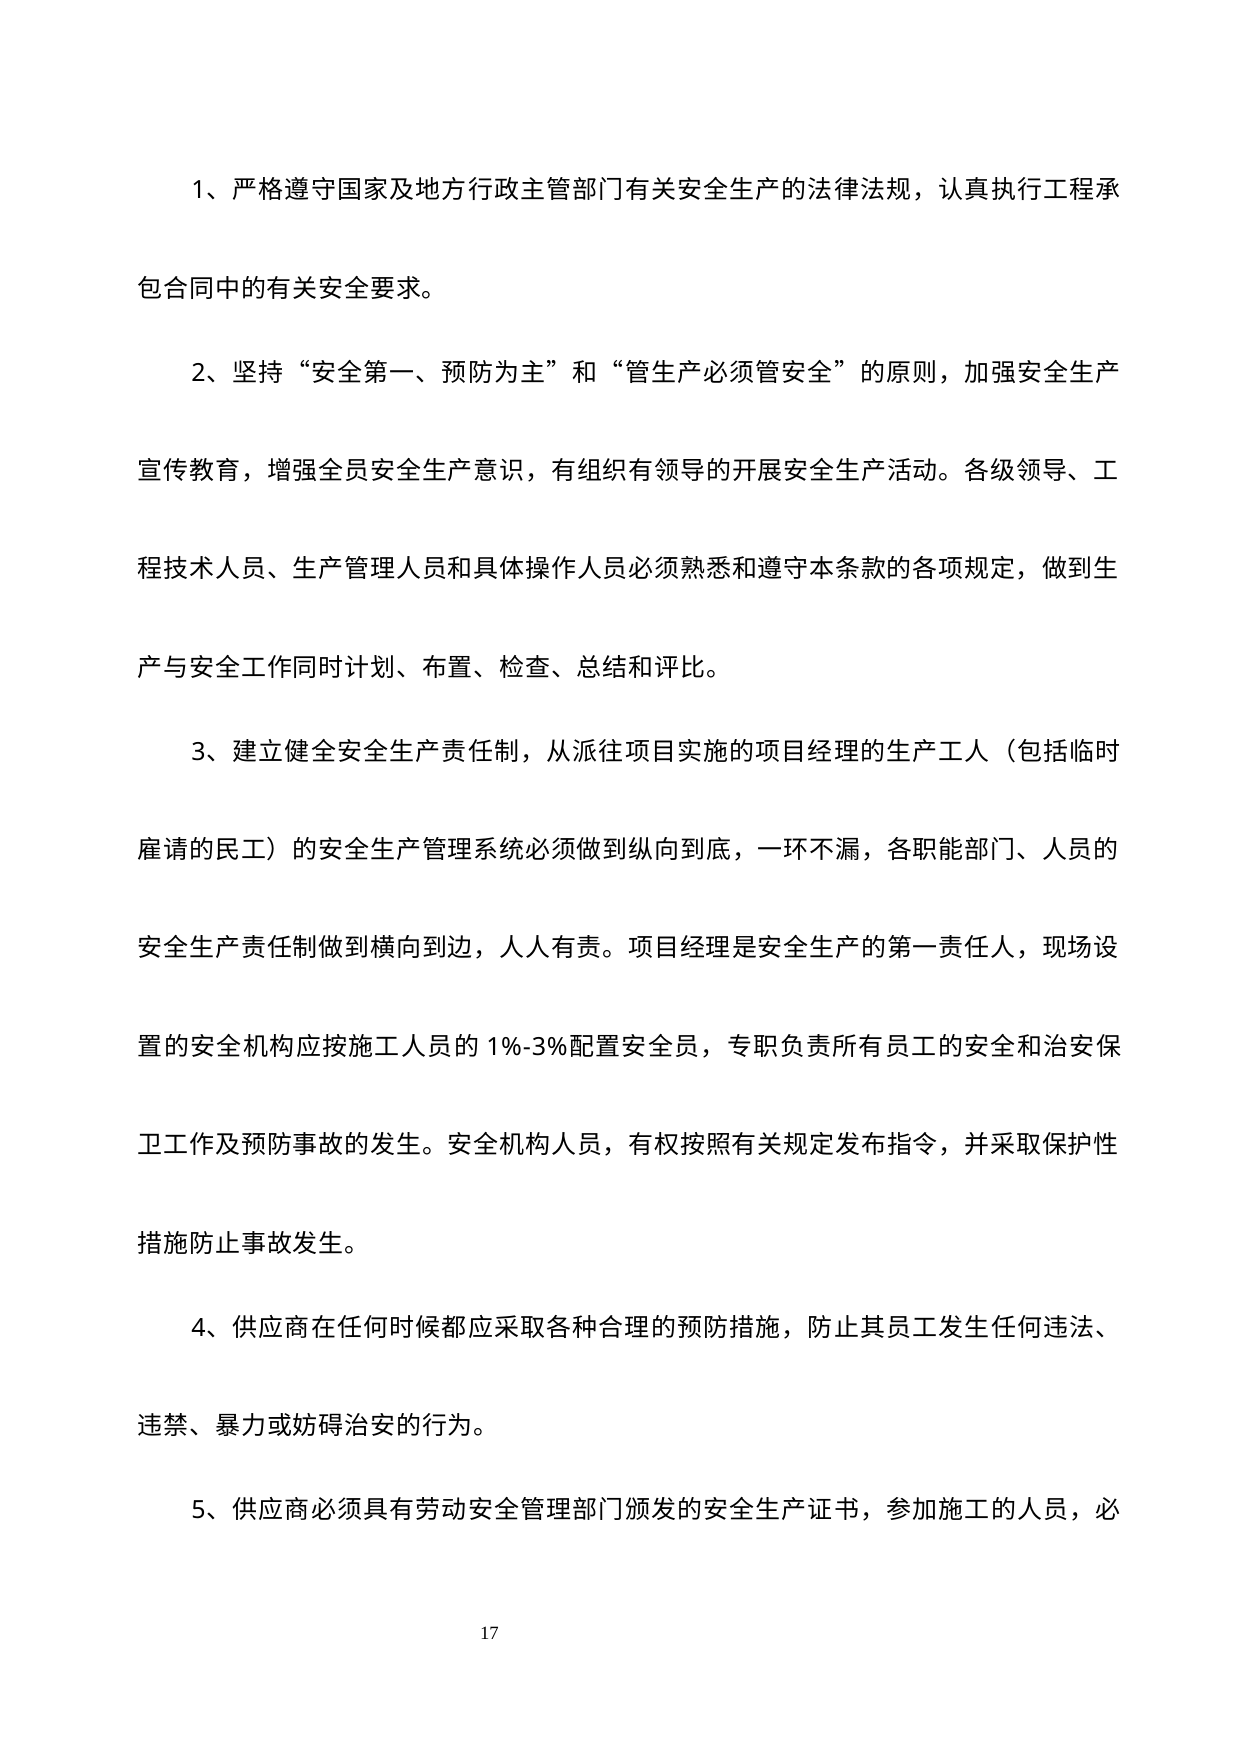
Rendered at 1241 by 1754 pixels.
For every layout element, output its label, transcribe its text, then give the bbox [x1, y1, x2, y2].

text 4、供应商在任何时候都应采取各种合理的预防措施，防止其员工发生任何违法、违禁、暴力或妨碍治安的行为。 [138, 1292, 1122, 1456]
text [138, 1474, 1122, 1540]
text 1、严格遵守国家及地方行政主管部门有关安全生产的法律法规，认真执行工程承包合同中的有关安全要求。 [138, 155, 1122, 319]
text 2、坚持“安全第一、预防为主”和“管生产必须管安全”的原则，加强安全生产宣传教育，增强全员安全生产意识，有组织有领导的开展安全生产活动。各级领导、工程技术人员、生产管理人员和具体操作人员必须熟悉和遵守本条款的各项规定，做到生产与安全工作同时计划、布置、检查、总结和评比。 [138, 337, 1122, 698]
text 3、建立健全安全生产责任制，从派往项目实施的项目经理的生产工人（包括临时雇请的民工）的安全生产管理系统必须做到纵向到底，一环不漏，各职能部门、人员的安全生产责任制做到横向到边，人人有责。项目经理是安全生产的第一责任人，现场设置的安全机构应按施工人员的1%-3%配置安全员，专职负责所有员工的安全和治安保卫工作及预防事故的发生。安全机构人员，有权按照有关规定发布指令，并采取保护性措施防止事故发生。 [138, 716, 1122, 1274]
